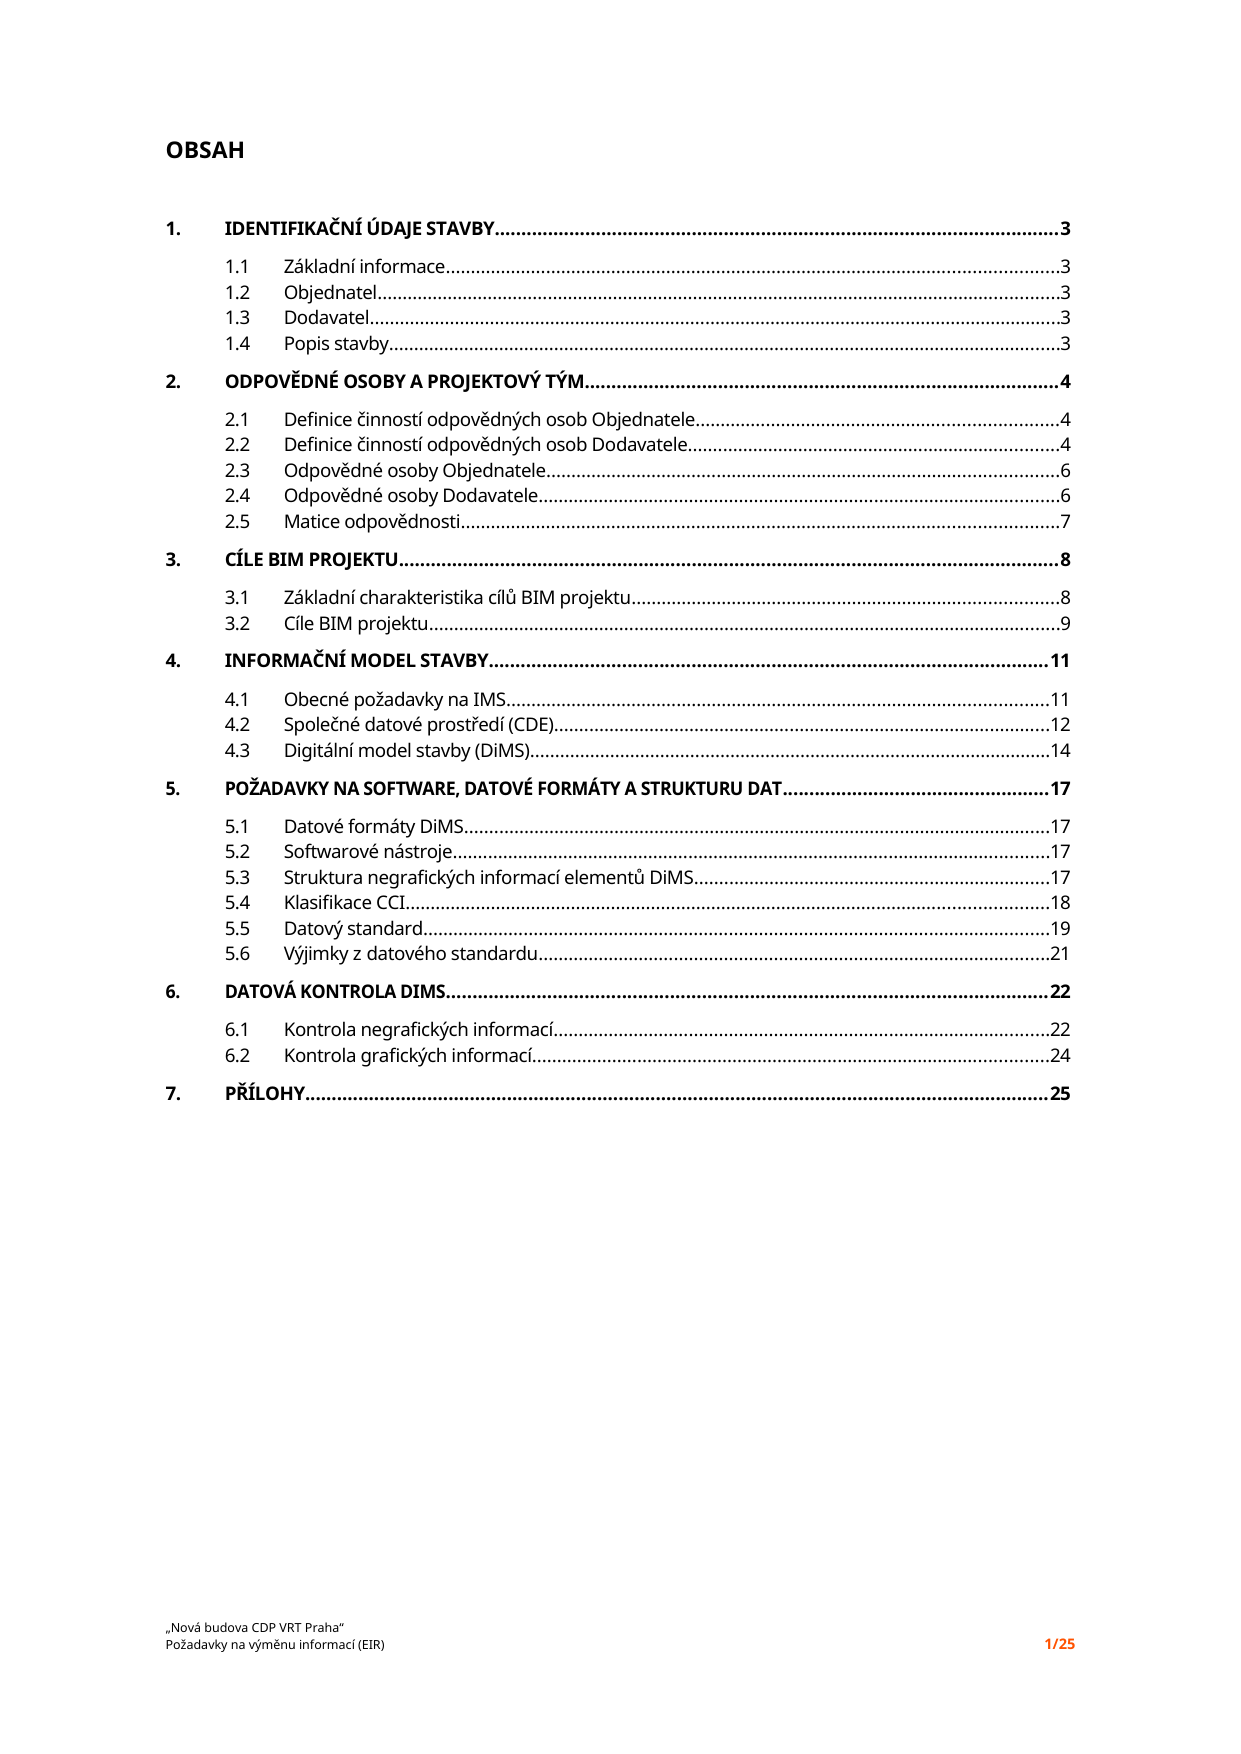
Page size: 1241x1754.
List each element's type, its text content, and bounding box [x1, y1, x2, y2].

text 5.5 Datový standard 19 [224, 915, 1075, 941]
text 4.2 Společné datové prostředí (CDE) 12 [224, 711, 1075, 737]
text 1.3 Dodavatel 3 [224, 304, 1075, 330]
text 3. Cíle BIM projektu 8 [165, 546, 1075, 572]
text 6.1 Kontrola negrafických informací 22 [224, 1017, 1075, 1042]
text 2.1 Definice činností odpovědných osob Objednatele 4 [224, 406, 1075, 432]
text 2.3 Odpovědné osoby Objednatele 6 [224, 457, 1075, 483]
text 4.1 Obecné požadavky na IMS 11 [224, 686, 1075, 711]
text 2.2 Definice činností odpovědných osob Dodavatele 4 [224, 432, 1075, 457]
text 1.4 Popis stavby 3 [224, 330, 1075, 356]
text 7. přílohy 25 [165, 1080, 1075, 1106]
text 4.3 Digitální model stavby (DiMS) 14 [224, 737, 1075, 762]
text 5.6 Výjimky z datového standardu 21 [224, 941, 1075, 966]
text 2.5 Matice odpovědnosti 7 [224, 508, 1075, 534]
text 1.1 Základní informace 3 [224, 253, 1075, 279]
text 5.4 Klasifikace CCI 18 [224, 889, 1075, 915]
text 5.3 Struktura negrafických informací elementů DiMS 17 [224, 864, 1075, 889]
text 3.1 Základní charakteristika cílů BIM projektu 8 [224, 584, 1075, 610]
text 2. Odpovědné osoby a projektový tým 4 [165, 368, 1075, 394]
text 2.4 Odpovědné osoby Dodavatele 6 [224, 483, 1075, 508]
text Obsah [165, 134, 1075, 166]
text 6.2 Kontrola grafických informací 24 [224, 1042, 1075, 1068]
text 4. Informační model stavby 11 [165, 648, 1075, 673]
text 6. datová kontrola DiMs 22 [165, 978, 1075, 1004]
text 3.2 Cíle BIM projektu 9 [224, 610, 1075, 635]
text 1. Identifikační údaje STAVBY 3 [165, 216, 1075, 241]
text 5.1 Datové formáty DiMS 17 [224, 813, 1075, 838]
text 5.2 Softwarové nástroje 17 [224, 838, 1075, 864]
text 1.2 Objednatel 3 [224, 279, 1075, 304]
text 5. požadavky na Software, datové formáty a strukturu dat 17 [165, 775, 1075, 800]
